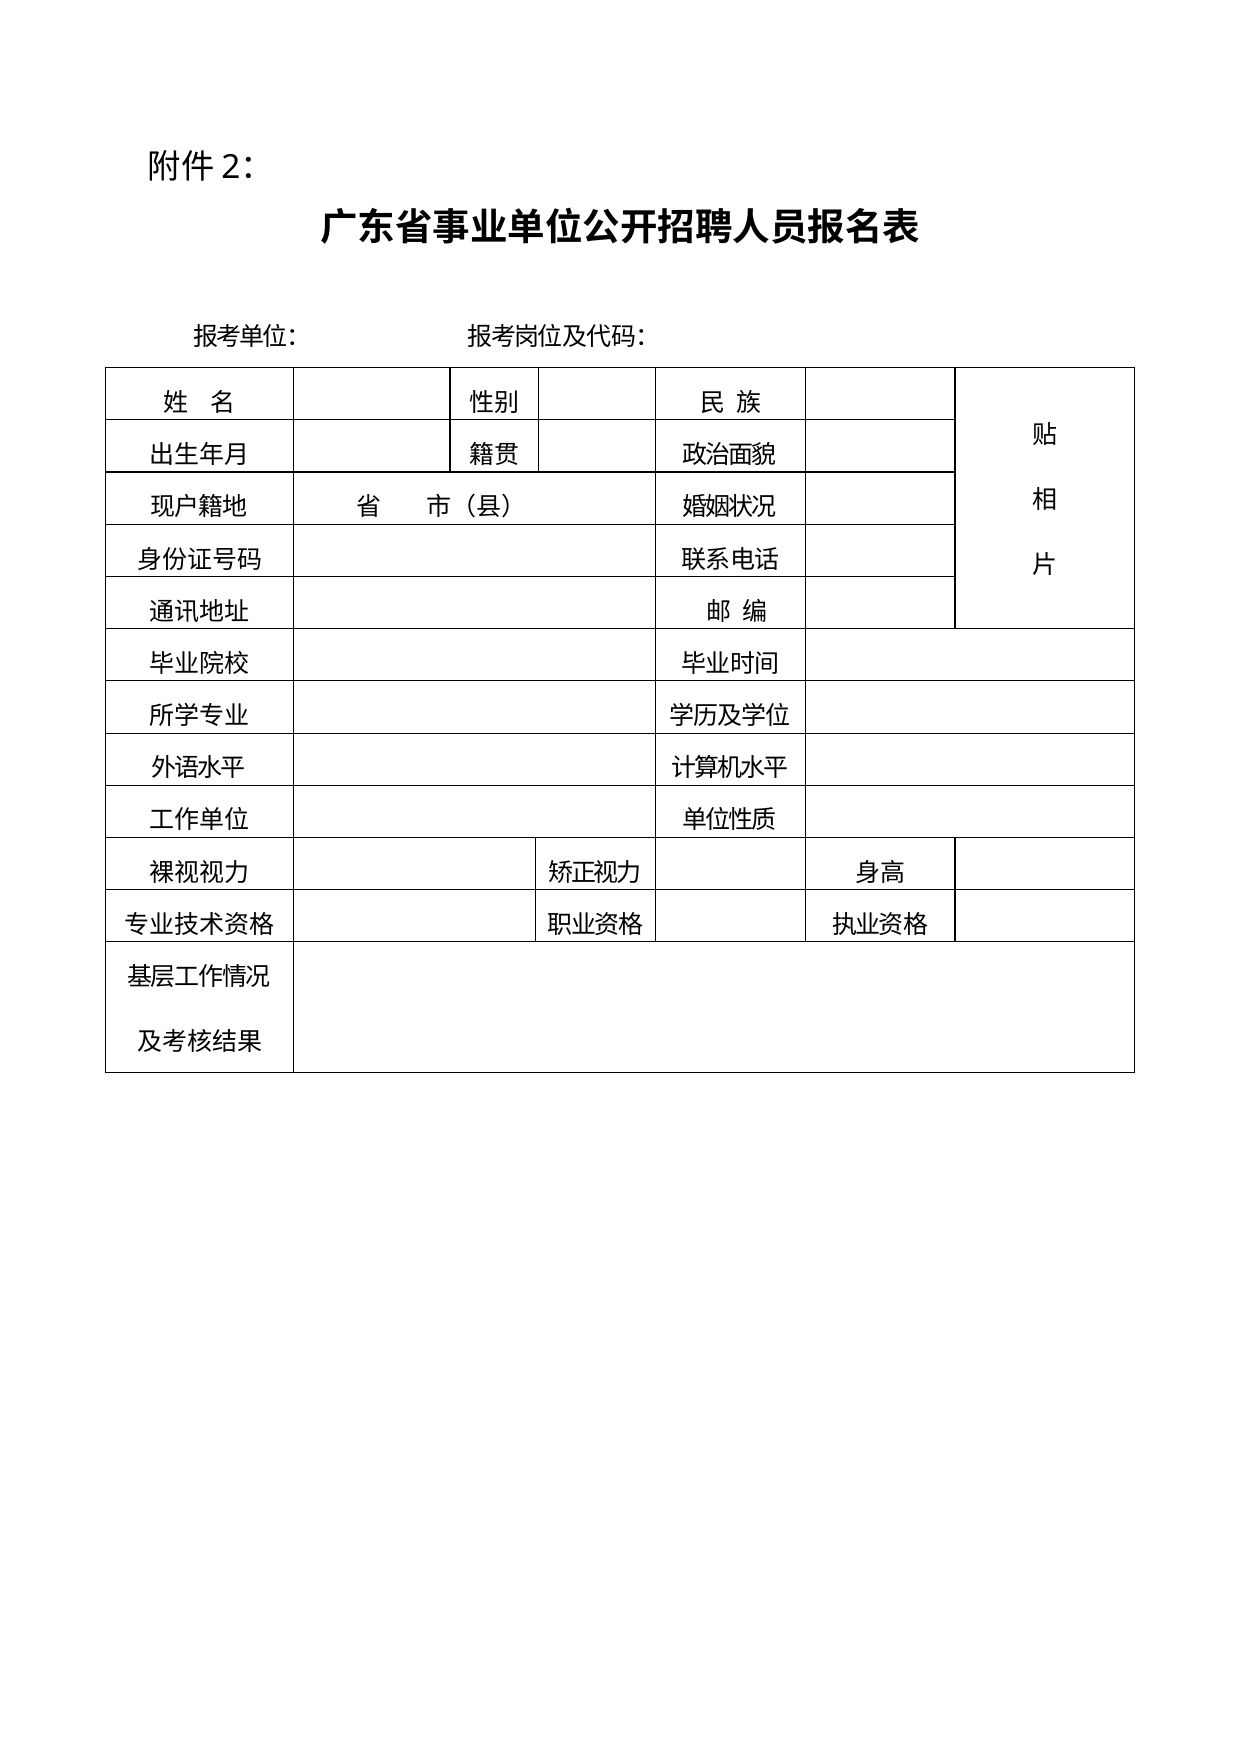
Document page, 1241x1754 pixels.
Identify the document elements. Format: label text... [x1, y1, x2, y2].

table_cell 专业技术资格 [106, 890, 293, 941]
table_cell [294, 681, 655, 732]
table_cell 籍贯 [451, 420, 538, 471]
table_cell 单位性质 [656, 786, 805, 837]
table_cell 通讯地址 [106, 577, 293, 628]
table_cell [294, 525, 655, 576]
table_cell 工作单位 [106, 786, 293, 837]
table_header 性别 [451, 368, 538, 419]
table_cell 毕业院校 [106, 629, 293, 680]
table_cell 计算机水平 [656, 734, 805, 784]
table_cell [294, 942, 1134, 1072]
table_cell [294, 734, 655, 784]
table_cell 现户籍地 [106, 473, 293, 524]
table_cell 基层工作情况及考核结果 [106, 942, 293, 1072]
table_cell [294, 629, 655, 680]
table_header 贴 相 片 [956, 368, 1134, 628]
table_cell [806, 629, 1134, 680]
table_cell 职业资格 [536, 890, 655, 941]
table_cell [294, 838, 535, 889]
table_cell [806, 420, 954, 471]
table_cell 身份证号码 [106, 525, 293, 576]
table_cell 出生年月 [106, 420, 293, 471]
table_cell 婚姻状况 [656, 473, 805, 524]
table_cell [806, 681, 1134, 732]
table_header [539, 368, 655, 419]
table_cell 毕业时间 [656, 629, 805, 680]
table_cell 联系电话 [656, 525, 805, 576]
table_cell [956, 890, 1134, 941]
table_cell 学历及学位 [656, 681, 805, 732]
table_cell 外语水平 [106, 734, 293, 784]
table_cell [294, 890, 535, 941]
text 附件2： [148, 132, 1092, 197]
table_cell 执业资格 [806, 890, 954, 941]
table_cell 邮 编 [656, 577, 805, 628]
table_cell [539, 420, 655, 471]
table_cell 省 市（县） [294, 473, 655, 524]
table_cell 矫正视力 [536, 838, 655, 889]
table_header 姓 名 [106, 368, 293, 419]
table_header [806, 368, 954, 419]
table_cell 政治面貌 [656, 420, 805, 471]
table_header [294, 368, 449, 419]
table_cell [294, 786, 655, 837]
table_cell [294, 420, 449, 471]
text 广东省事业单位公开招聘人员报名表 [148, 197, 1092, 251]
table_cell 身高 [806, 838, 954, 889]
table_cell 所学专业 [106, 681, 293, 732]
table_cell [806, 734, 1134, 784]
table_cell [806, 786, 1134, 837]
table_cell [806, 577, 954, 628]
table_cell 裸视视力 [106, 838, 293, 889]
table_cell [294, 577, 655, 628]
table_cell [656, 838, 805, 889]
table_cell [806, 525, 954, 576]
table_cell [956, 838, 1134, 889]
table_cell [806, 473, 954, 524]
text 报考单位： 报考岗位及代码： [148, 302, 1092, 367]
table_cell [656, 890, 805, 941]
table_header 民 族 [656, 368, 805, 419]
